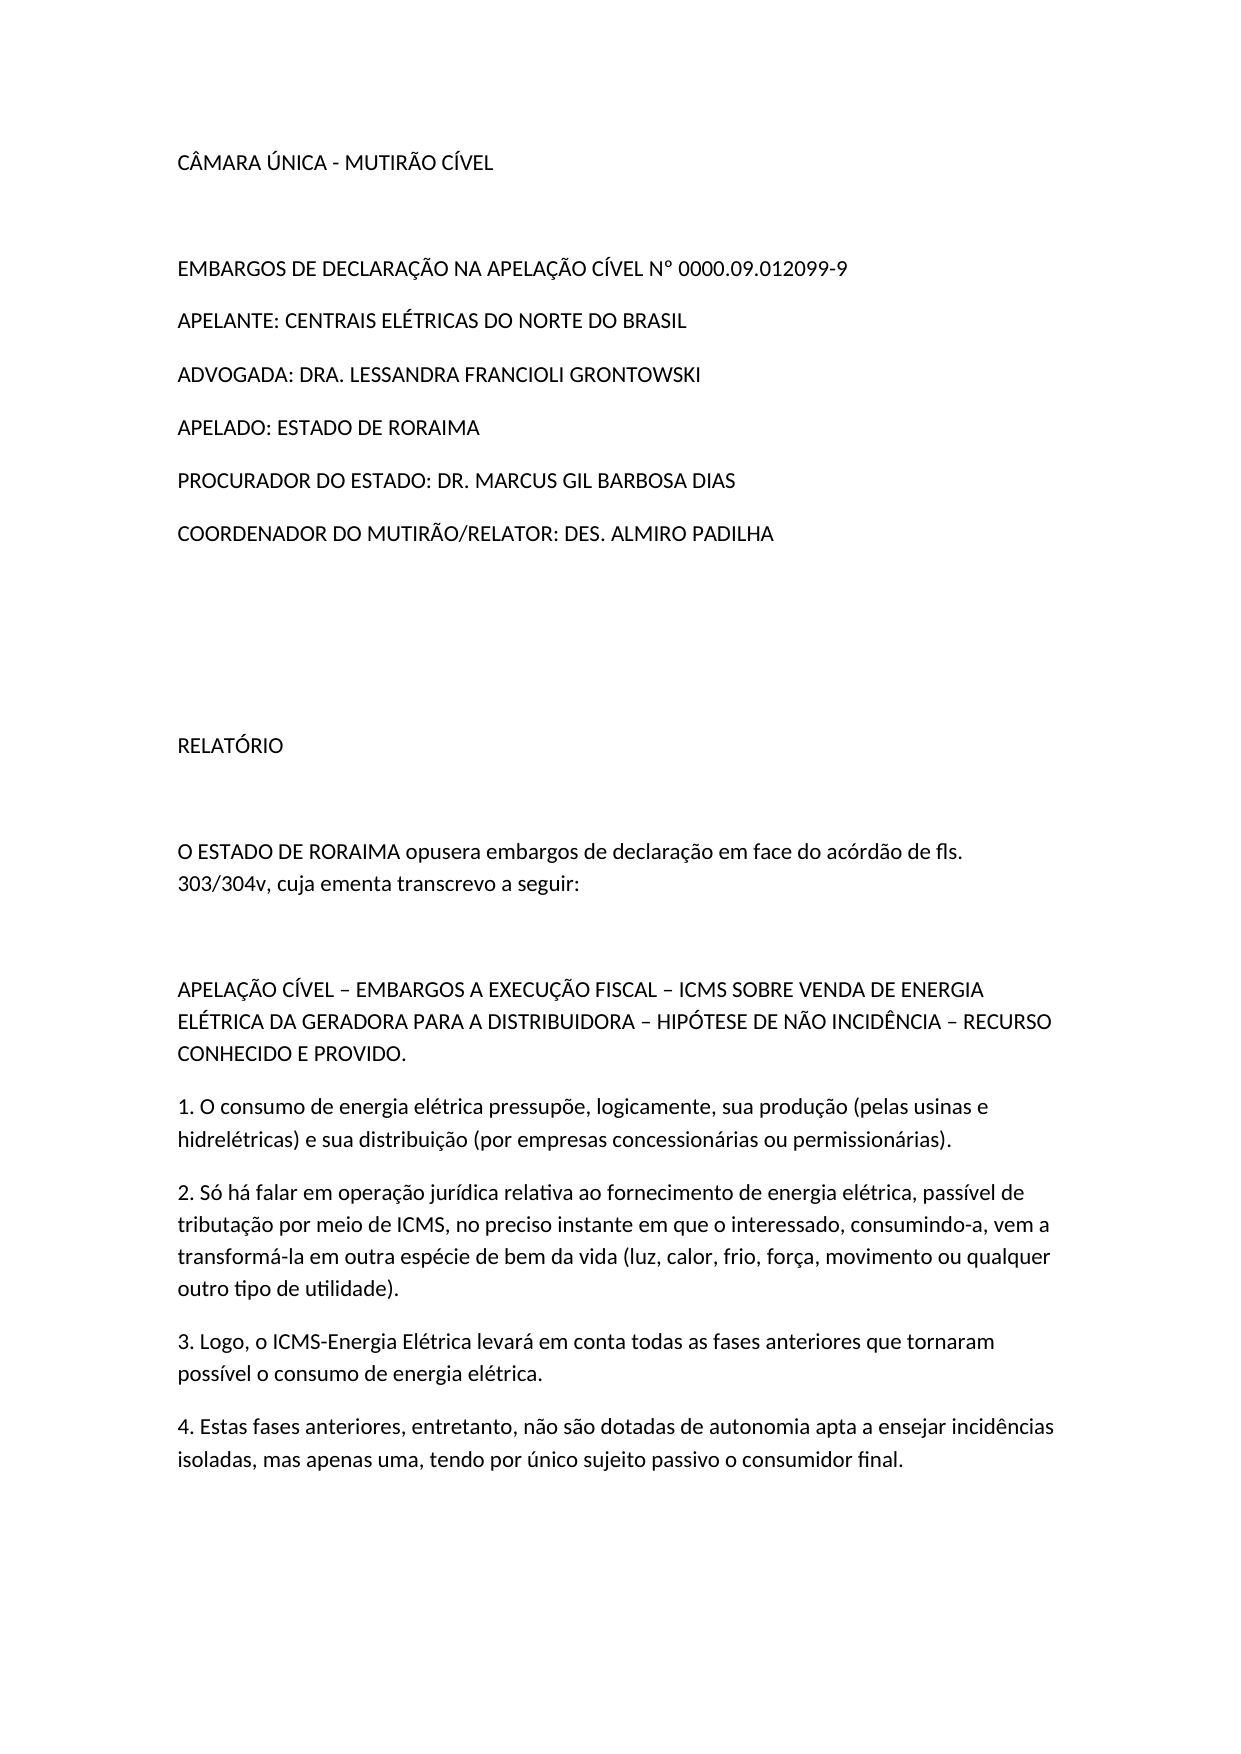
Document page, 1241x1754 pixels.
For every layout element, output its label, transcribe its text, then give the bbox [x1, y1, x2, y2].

text COORDENADOR DO MUTIRÃO/RELATOR: DES. ALMIRO PADILHA [177, 519, 1063, 547]
text APELAÇÃO CÍVEL – EMBARGOS A EXECUÇÃO FISCAL – ICMS SOBRE VENDA DE ENERGIA ELÉTRICA DA GERADORA PARA A DISTRIBUIDORA – HIPÓTESE DE NÃO INCIDÊNCIA – RECURSO CONHECIDO E PROVIDO. [177, 975, 1063, 1067]
text ADVOGADA: DRA. LESSANDRA FRANCIOLI GRONTOWSKI [177, 360, 1063, 388]
text O ESTADO DE RORAIMA opusera embargos de declaração em face do acórdão de fls. 303/304v, cuja ementa transcrevo a seguir: [177, 837, 1063, 897]
text APELANTE: CENTRAIS ELÉTRICAS DO NORTE DO BRASIL [177, 307, 1063, 335]
text 1. O consumo de energia elétrica pressupõe, logicamente, sua produção (pelas usinas e hidrelétricas) e sua distribuição (por empresas concessionárias ou permissionárias). [177, 1092, 1063, 1153]
text 4. Estas fases anteriores, entretanto, não são dotadas de autonomia apta a ensejar incidências isoladas, mas apenas uma, tendo por único sujeito passivo o consumidor final. [177, 1412, 1063, 1473]
text RELATÓRIO [177, 731, 1063, 759]
text 2. Só há falar em operação jurídica relativa ao fornecimento de energia elétrica, passível de tributação por meio de ICMS, no preciso instante em que o interessado, consumindo-a, vem a transformá-la em outra espécie de bem da vida (luz, calor, frio, força, movimento ou qualquer outro tipo de utilidade). [177, 1178, 1063, 1302]
text EMBARGOS DE DECLARAÇÃO NA APELAÇÃO CÍVEL Nº 0000.09.012099-9 [177, 254, 1063, 282]
text PROCURADOR DO ESTADO: DR. MARCUS GIL BARBOSA DIAS [177, 466, 1063, 494]
text 3. Logo, o ICMS-Energia Elétrica levará em conta todas as fases anteriores que tornaram possível o consumo de energia elétrica. [177, 1327, 1063, 1387]
text CÂMARA ÚNICA - MUTIRÃO CÍVEL [177, 148, 1063, 176]
text APELADO: ESTADO DE RORAIMA [177, 413, 1063, 441]
